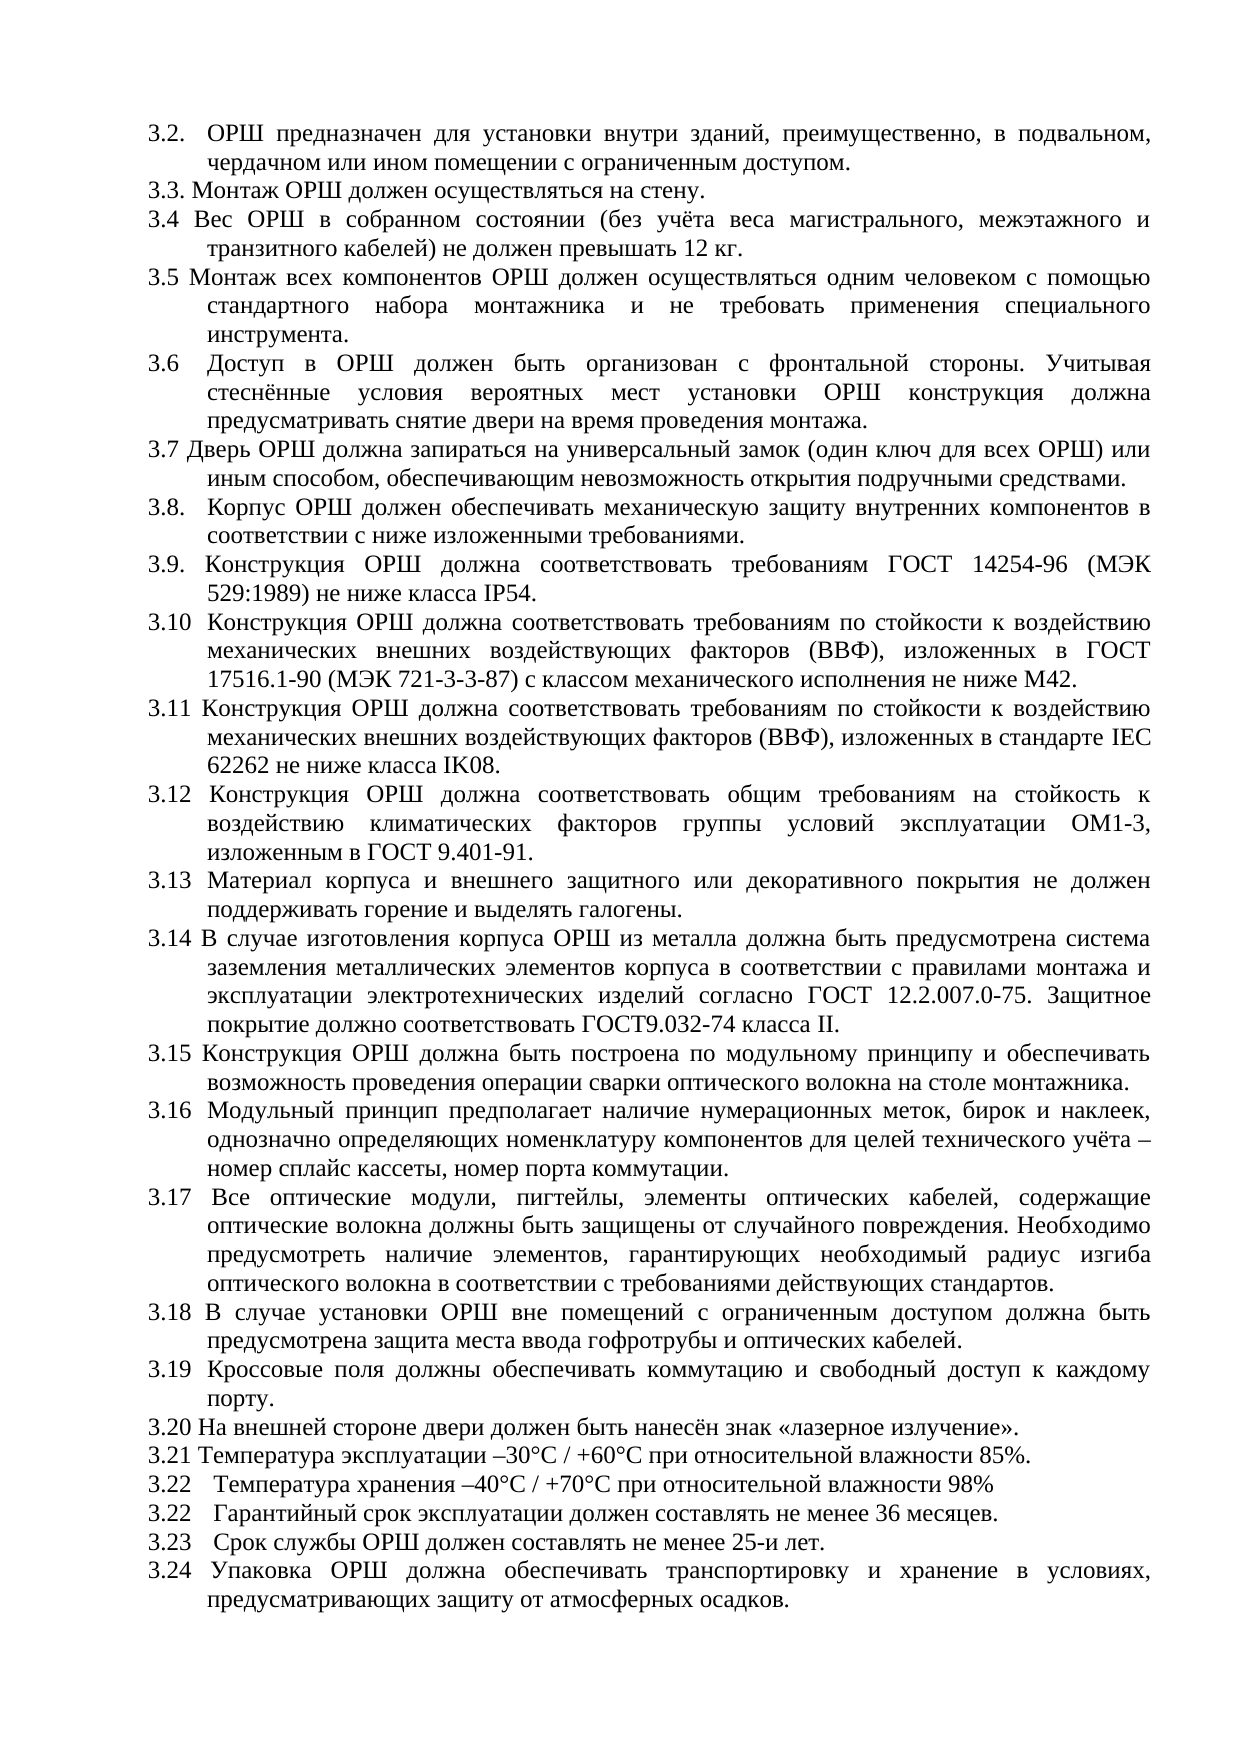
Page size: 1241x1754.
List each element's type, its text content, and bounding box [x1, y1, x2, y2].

text 3.12 Конструкция ОРШ должна соответствовать общим требованиям на стойкость к воздействию климатических факторов группы условий эксплуатации ОМ1-3, изложенным в ГОСТ 9.401-91. [148, 779, 1152, 866]
list Доступ в ОРШ должен быть организован с фронтальной стороны. Учитывая стеснённые условия вероятных мест установки ОРШ конструкция должна предусматривать снятие двери на время проведения монтажа. [148, 348, 1152, 434]
list Модульный принцип предполагает наличие нумерационных меток, бирок и наклеек, однозначно определяющих номенклатуру компонентов для целей технического учёта – номер сплайс кассеты, номер порта коммутации. [148, 1096, 1152, 1182]
text 3.5 Монтаж всех компонентов ОРШ должен осуществляться одним человеком с помощью стандартного набора монтажника и не требовать применения специального инструмента. [148, 262, 1152, 348]
list Корпус ОРШ должен обеспечивать механическую защиту внутренних компонентов в соответствии с ниже изложенными требованиями. [148, 492, 1152, 549]
text 3.9. Конструкция ОРШ должна соответствовать требованиям ГОСТ 14254-96 (МЭК 529:1989) не ниже класса IP54. [148, 549, 1152, 607]
list Материал корпуса и внешнего защитного или декоративного покрытия не должен поддерживать горение и выделять галогены. [148, 866, 1152, 923]
text 3.21 Температура эксплуатации –30°C / +60°C при относительной влажности 85%. [148, 1441, 1152, 1469]
list Температура хранения –40°C / +70°C при относительной влажности 98% [148, 1469, 1152, 1498]
text 3.11 Конструкция ОРШ должна соответствовать требованиям по стойкости к воздействию механических внешних воздействующих факторов (ВВФ), изложенных в стандарте IEC 62262 не ниже класса IK08. [148, 693, 1152, 779]
list ОРШ предназначен для установки внутри зданий, преимущественно, в подвальном, чердачном или ином помещении с ограниченным доступом. [148, 118, 1152, 176]
text 3.24 Упаковка ОРШ должна обеспечивать транспортировку и хранение в условиях, предусматривающих защиту от атмосферных осадков. [148, 1556, 1152, 1613]
text 3.15 Конструкция ОРШ должна быть построена по модульному принципу и обеспечивать возможность проведения операции сварки оптического волокна на столе монтажника. [148, 1038, 1152, 1096]
list Срок службы ОРШ должен составлять не менее 25-и лет. [148, 1527, 1152, 1556]
text 3.3. Монтаж ОРШ должен осуществляться на стену. [148, 176, 1152, 204]
text 3.18 В случае установки ОРШ вне помещений с ограниченным доступом должна быть предусмотрена защита места ввода гофротрубы и оптических кабелей. [148, 1297, 1152, 1354]
list Кроссовые поля должны обеспечивать коммутацию и свободный доступ к каждому порту. [148, 1354, 1152, 1412]
list Гарантийный срок эксплуатации должен составлять не менее 36 месяцев. [148, 1498, 1152, 1527]
list Конструкция ОРШ должна соответствовать требованиям по стойкости к воздействию механических внешних воздействующих факторов (ВВФ), изложенных в ГОСТ 17516.1-90 (МЭК 721-3-3-87) с классом механического исполнения не ниже М42. [148, 607, 1152, 693]
text 3.14 В случае изготовления корпуса ОРШ из металла должна быть предусмотрена система заземления металлических элементов корпуса в соответствии с правилами монтажа и эксплуатации электротехнических изделий согласно ГОСТ 12.2.007.0-75. Защитное покрытие должно соответствовать ГОСТ9.032-74 класса II. [148, 923, 1152, 1038]
text 3.4 Вес ОРШ в собранном состоянии (без учёта веса магистрального, межэтажного и транзитного кабелей) не должен превышать 12 кг. [148, 204, 1152, 262]
text 3.20 На внешней стороне двери должен быть нанесён знак «лазерное излучение». [148, 1412, 1152, 1441]
text 3.17 Все оптические модули, пигтейлы, элементы оптических кабелей, содержащие оптические волокна должны быть защищены от случайного повреждения. Необходимо предусмотреть наличие элементов, гарантирующих необходимый радиус изгиба оптического волокна в соответствии с требованиями действующих стандартов. [148, 1182, 1152, 1297]
text 3.7 Дверь ОРШ должна запираться на универсальный замок (один ключ для всех ОРШ) или иным способом, обеспечивающим невозможность открытия подручными средствами. [148, 434, 1152, 492]
